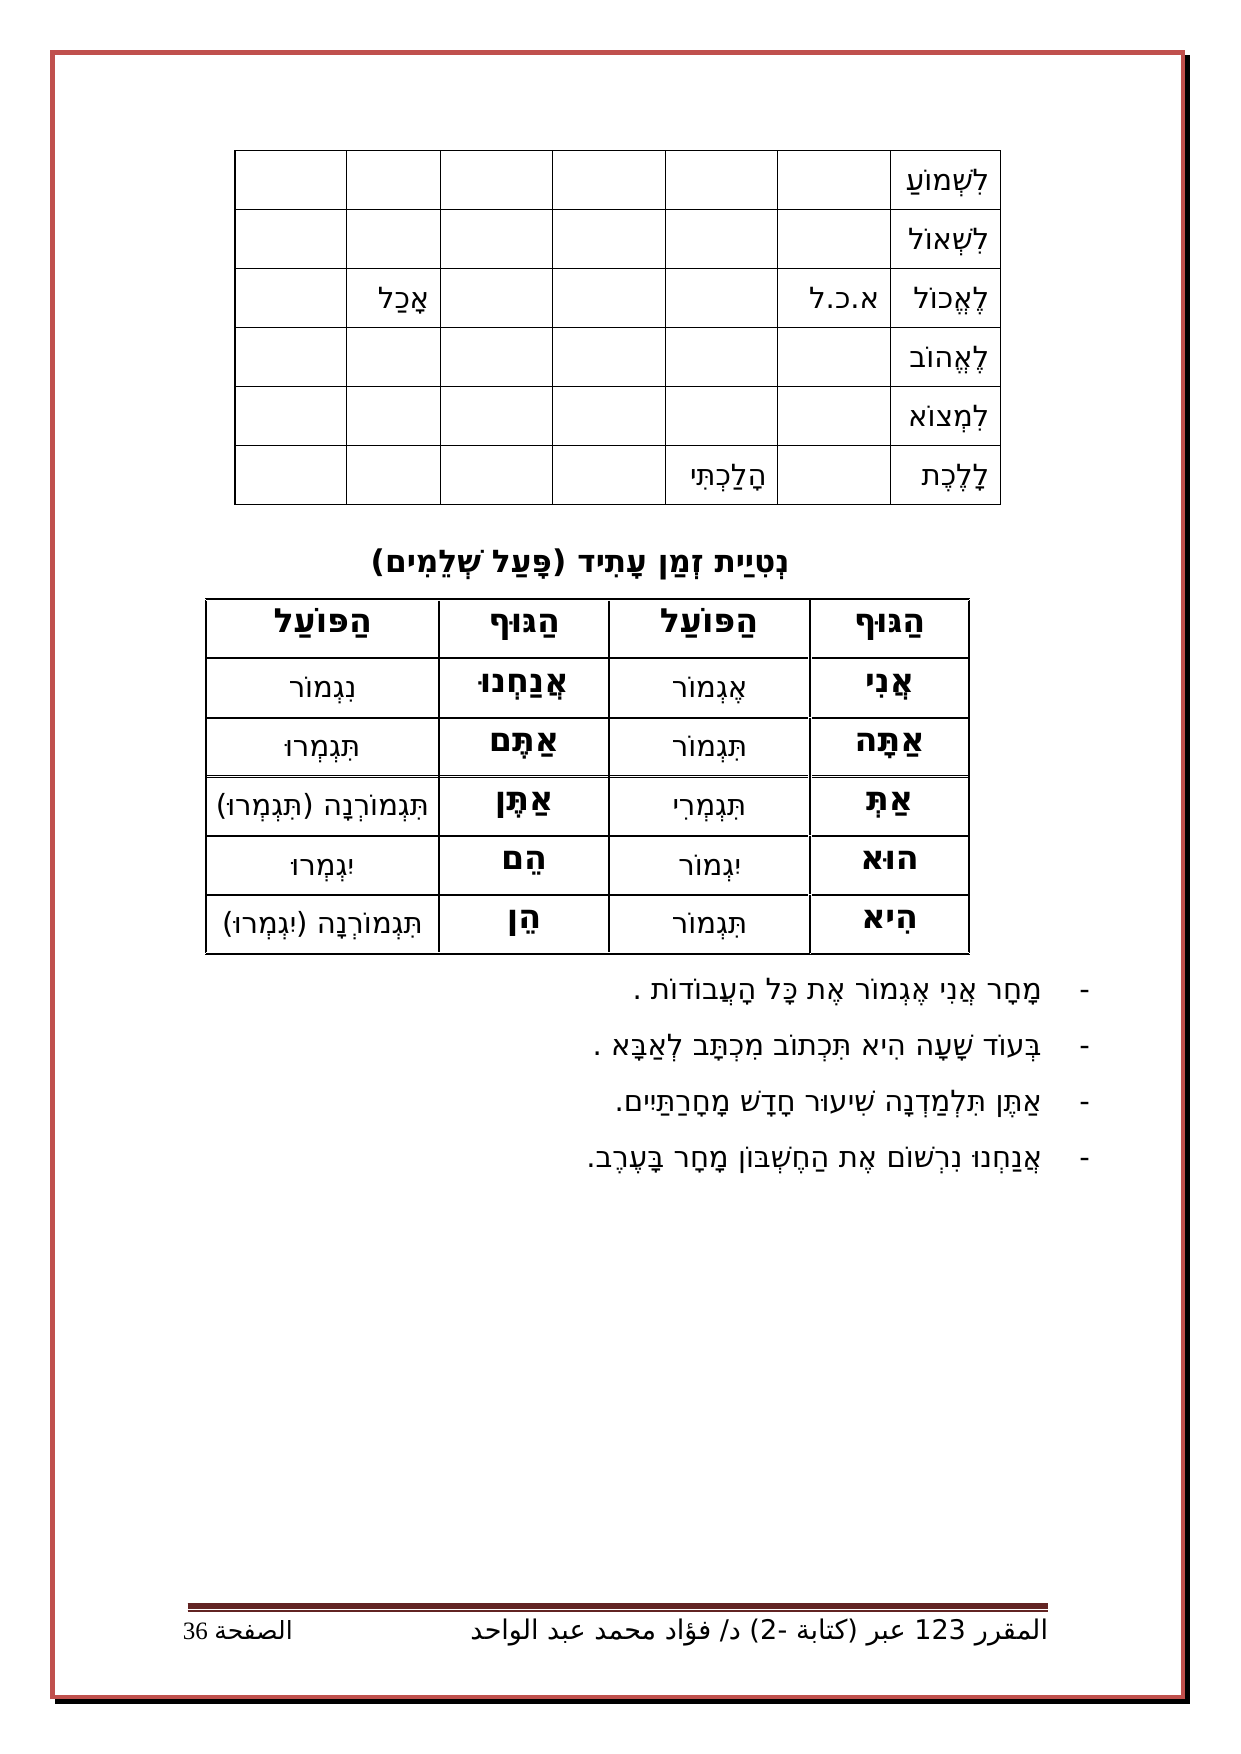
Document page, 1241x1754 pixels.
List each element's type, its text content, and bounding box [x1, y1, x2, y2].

list אֲנַחְנוּ נִרְשׁוֹם אֶת הַחֶשְׁבּוֹן מָחָר בָּעֶרֶב. [209, 1123, 1079, 1179]
text נְטִיַית זְמַן עָתִיד (פָּעַל שְׁלֵמִים) [187, 544, 1048, 580]
table_cell [441, 387, 552, 445]
table_cell תִּגְמוֹר [610, 716, 809, 775]
table_cell [441, 151, 552, 209]
table_cell יִגְמְרוּ [207, 837, 438, 893]
table_cell [778, 210, 890, 268]
table_cell הֵם [440, 837, 608, 893]
table_cell א.כ.ל [778, 269, 890, 327]
table_cell [236, 446, 346, 504]
table_cell לָלֶכֶת [891, 446, 1000, 504]
list מָחָר אֲנִי אֶגְמוֹר אֶת כָּל הָעֲבוֹדוֹת . [209, 954, 1079, 1010]
table_cell [553, 328, 665, 386]
table_cell לִמְצוֹא [891, 387, 1000, 445]
table_cell [236, 269, 346, 327]
table_cell [778, 446, 890, 504]
table_header הַגּוּף [811, 600, 968, 657]
table_cell [347, 328, 440, 386]
table_cell נִגְמוֹר [207, 659, 438, 716]
table_cell [236, 151, 346, 209]
table_cell תִּגְמוֹרְנָה (תִּגְמְרוּ) [207, 778, 438, 834]
table_cell [778, 151, 890, 209]
table_cell אַתָּה [811, 719, 968, 775]
table_cell [347, 446, 440, 504]
table_cell [553, 446, 665, 504]
table_cell לֶאֱכוֹל [891, 269, 1000, 327]
table_cell [441, 328, 552, 386]
table_cell [236, 210, 346, 268]
table_header הַפּוֹעַל [610, 600, 809, 657]
table_cell [553, 210, 665, 268]
table_cell תִּגְמְרוּ [207, 719, 438, 775]
table_cell אַתֶּן [440, 778, 608, 834]
table_cell [347, 387, 440, 445]
table_cell הֵן [439, 896, 609, 953]
table_cell [778, 387, 890, 445]
table_cell [347, 151, 440, 209]
table_cell הָלַכְתִּי [666, 446, 777, 504]
table_cell לִשְׁמוֹעַ [891, 151, 1000, 209]
table_cell יִגְמוֹר [610, 835, 809, 893]
table_cell אֲנַחְנוּ [440, 659, 608, 716]
table_cell [666, 328, 777, 386]
list אַתֶּן תִּלְמַדְנָה שִׁיעוּר חָדָשׁ מָחָרַתַּיִים. [209, 1067, 1079, 1123]
table_cell [347, 210, 440, 268]
table_cell אַתְּ [811, 778, 968, 834]
table_cell [441, 210, 552, 268]
table_cell לֶאֱהוֹב [891, 328, 1000, 386]
table_cell תִּגְמְרִי [610, 775, 809, 834]
table_cell [778, 328, 890, 386]
table_cell אֲנִי [811, 659, 968, 716]
table_cell לִשְׁאוֹל [891, 210, 1000, 268]
table_cell אֶגְמוֹר [610, 657, 809, 716]
table_cell [666, 210, 777, 268]
table_header הַגּוּף [440, 600, 608, 657]
table_cell [236, 328, 346, 386]
table_cell אָכַל [347, 269, 440, 327]
table_cell [666, 151, 777, 209]
table_cell תִּגְמוֹר [609, 894, 809, 953]
table_cell [666, 387, 777, 445]
table_header הַפּוֹעַל [207, 600, 438, 657]
table_cell [553, 151, 665, 209]
table_cell [666, 269, 777, 327]
table_cell תִּגְמוֹרְנָה (יִגְמְרוּ) [206, 896, 439, 953]
table_cell הוּא [811, 837, 968, 893]
table_cell [441, 446, 552, 504]
table_cell [553, 269, 665, 327]
table_cell הִיא [811, 896, 969, 953]
table_cell [553, 387, 665, 445]
table_cell [236, 387, 346, 445]
table_cell אַתֶּם [440, 719, 608, 775]
table_cell [441, 269, 552, 327]
list בְּעוֹד שָׁעָה הִיא תִּכְתוֹב מִכְתָּב לְאַבָּא . [209, 1010, 1079, 1067]
